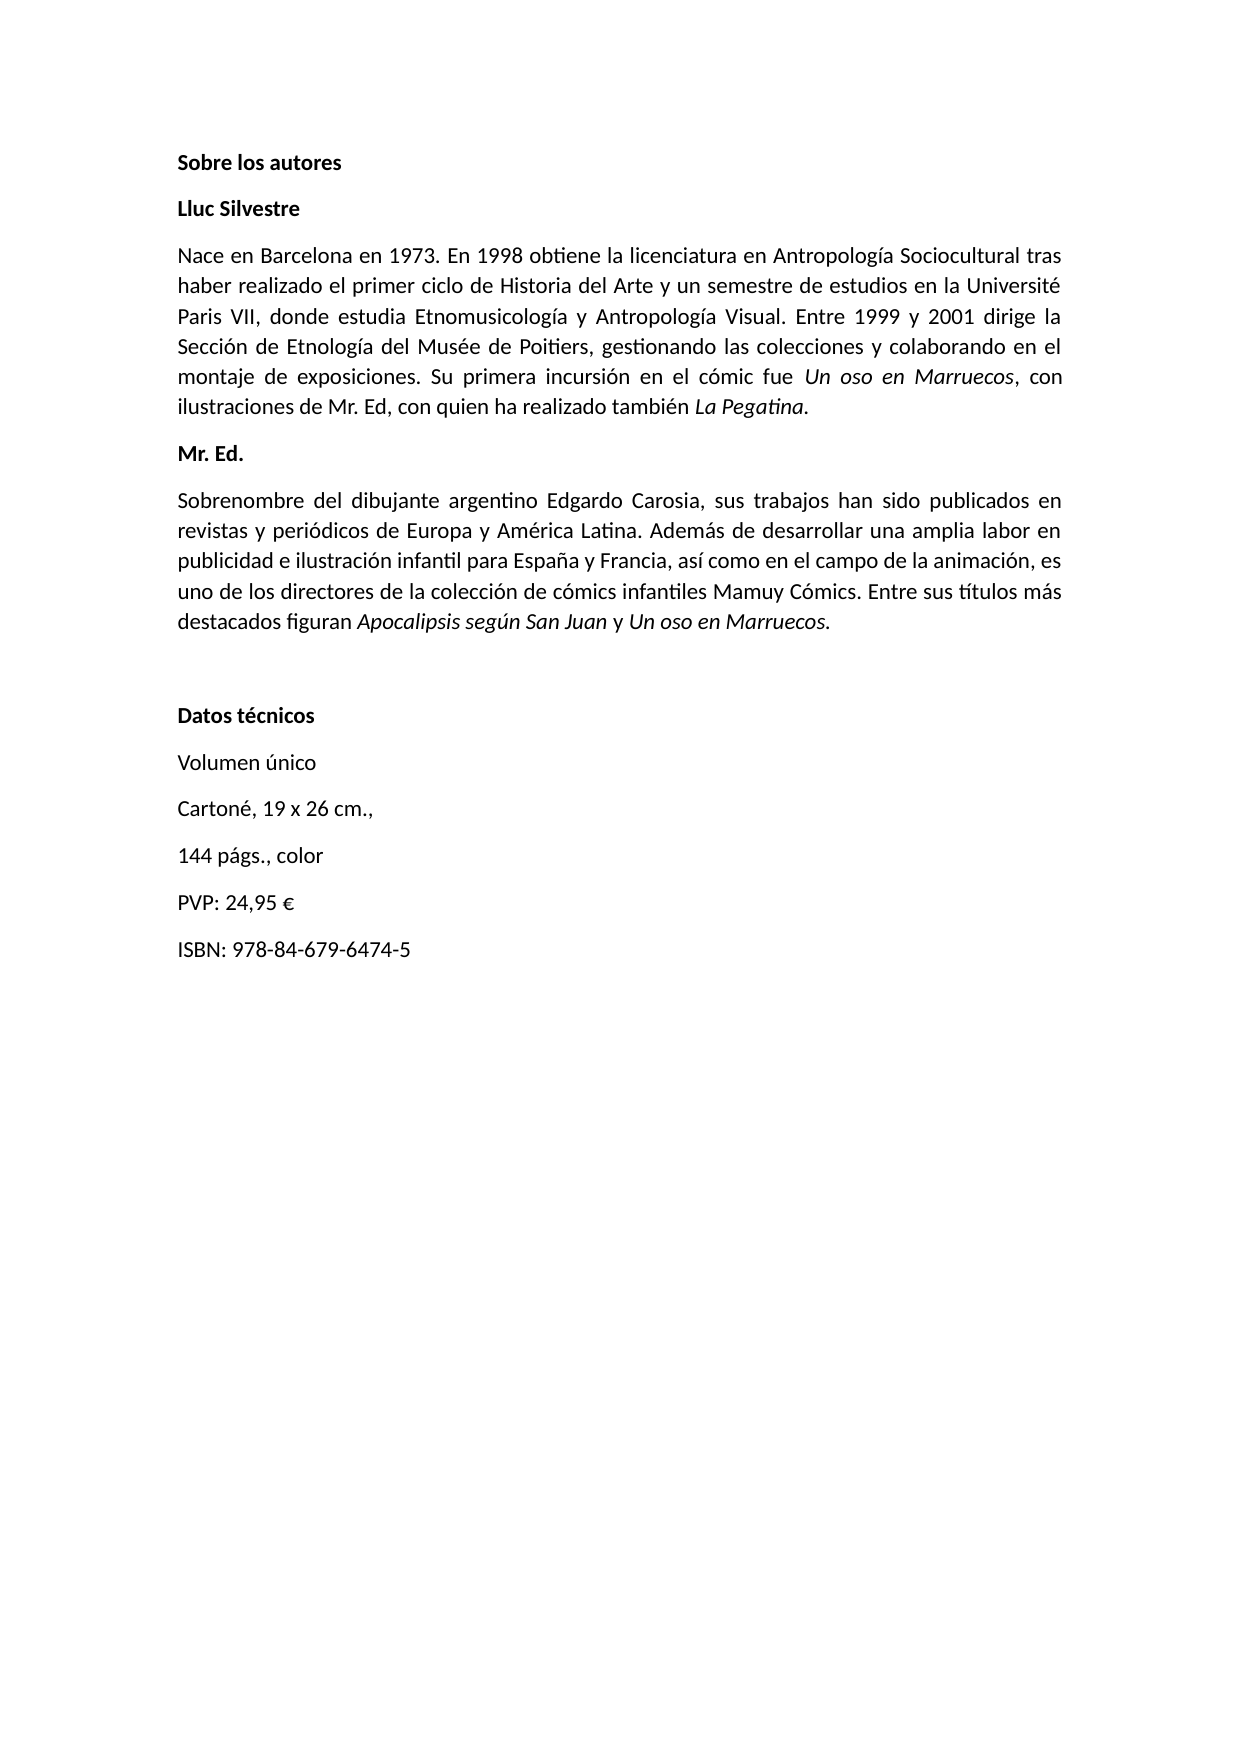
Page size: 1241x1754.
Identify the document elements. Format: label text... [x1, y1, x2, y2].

text Cartoné, 19 x 26 cm., [177, 794, 1063, 822]
text Sobrenombre del dibujante argentino Edgardo Carosia, sus trabajos han sido publicados en revistas y periódicos de Europa y América Latina. Además de desarrollar una amplia labor en publicidad e ilustración infantil para España y Francia, así como en el campo de la animación, es uno de los directores de la colección de cómics infantiles Mamuy Cómics. Entre sus títulos más destacados figuran Apocalipsis según San Juan y Un oso en Marruecos. [177, 486, 1063, 635]
text ISBN: 978-84-679-6474-5 [177, 935, 1063, 963]
text 144 págs., color [177, 841, 1063, 869]
text Datos técnicos [177, 701, 1063, 729]
text Mr. Ed. [177, 439, 1063, 467]
text PVP: 24,95 € [177, 888, 1063, 916]
text Volumen único [177, 748, 1063, 776]
text Lluc Silvestre [177, 194, 1063, 222]
text Sobre los autores [177, 148, 1063, 176]
text Nace en Barcelona en 1973. En 1998 obtiene la licenciatura en Antropología Sociocultural tras haber realizado el primer ciclo de Historia del Arte y un semestre de estudios en la Université Paris VII, donde estudia Etnomusicología y Antropología Visual. Entre 1999 y 2001 dirige la Sección de Etnología del Musée de Poitiers, gestionando las colecciones y colaborando en el montaje de exposiciones. Su primera incursión en el cómic fue Un oso en Marruecos, con ilustraciones de Mr. Ed, con quien ha realizado también La Pegatina. [177, 241, 1063, 420]
